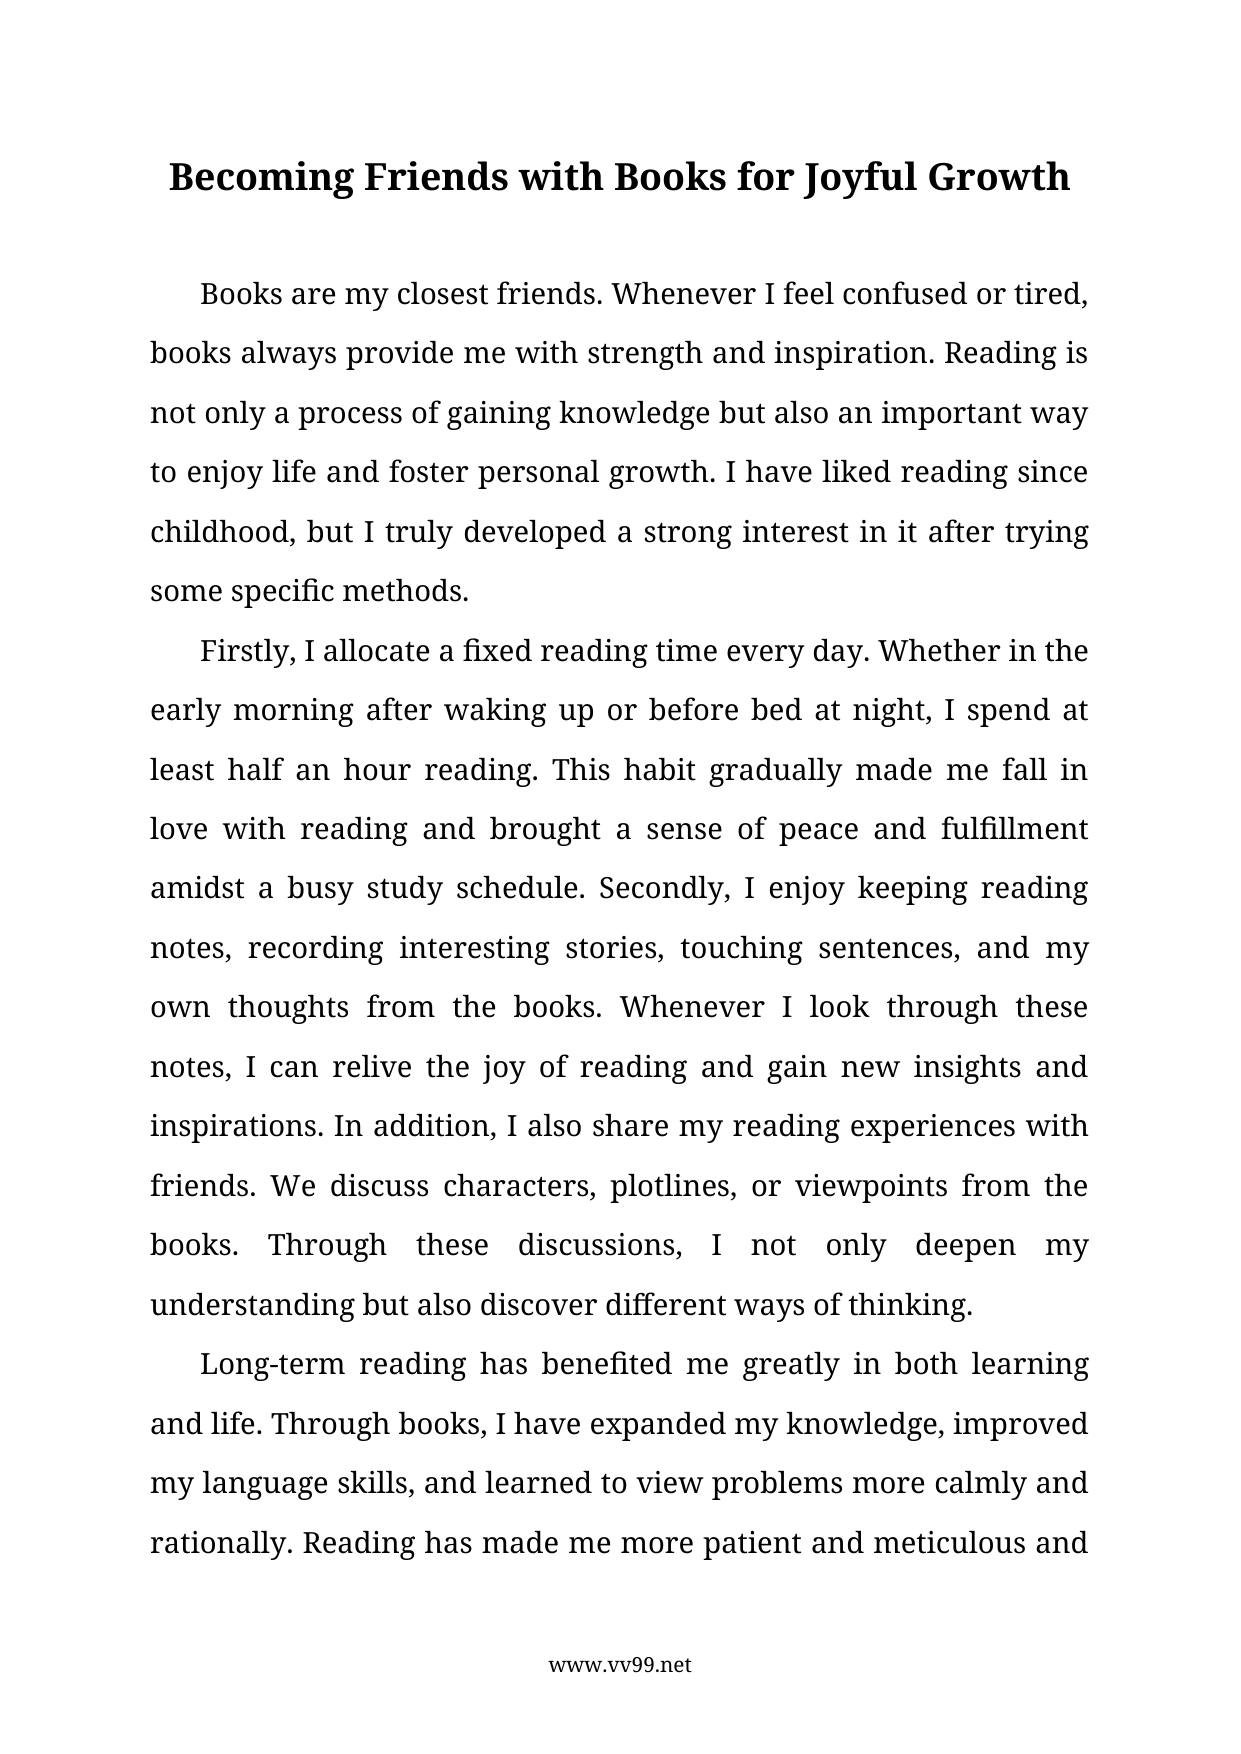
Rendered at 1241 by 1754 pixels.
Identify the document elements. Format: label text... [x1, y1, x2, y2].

text Books are my closest friends. Whenever I feel confused or tired, books always provide me with strength and inspiration. Reading is not only a process of gaining knowledge but also an important way to enjoy life and foster personal growth. I have liked reading since childhood, but I truly developed a strong interest in it after trying some specific methods. [150, 273, 1090, 610]
subtitle Becoming Friends with Books for Joyful Growth [150, 150, 1090, 201]
text Firstly, I allocate a fixed reading time every day. Whether in the early morning after waking up or before bed at night, I spend at least half an hour reading. This habit gradually made me fall in love with reading and brought a sense of peace and fulfillment amidst a busy study schedule. Secondly, I enjoy keeping reading notes, recording interesting stories, touching sentences, and my own thoughts from the books. Whenever I look through these notes, I can relive the joy of reading and gain new insights and inspirations. In addition, I also share my reading experiences with friends. We discuss characters, plotlines, or viewpoints from the books. Through these discussions, I not only deepen my understanding but also discover different ways of thinking. [150, 630, 1090, 1324]
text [150, 1343, 1090, 1562]
